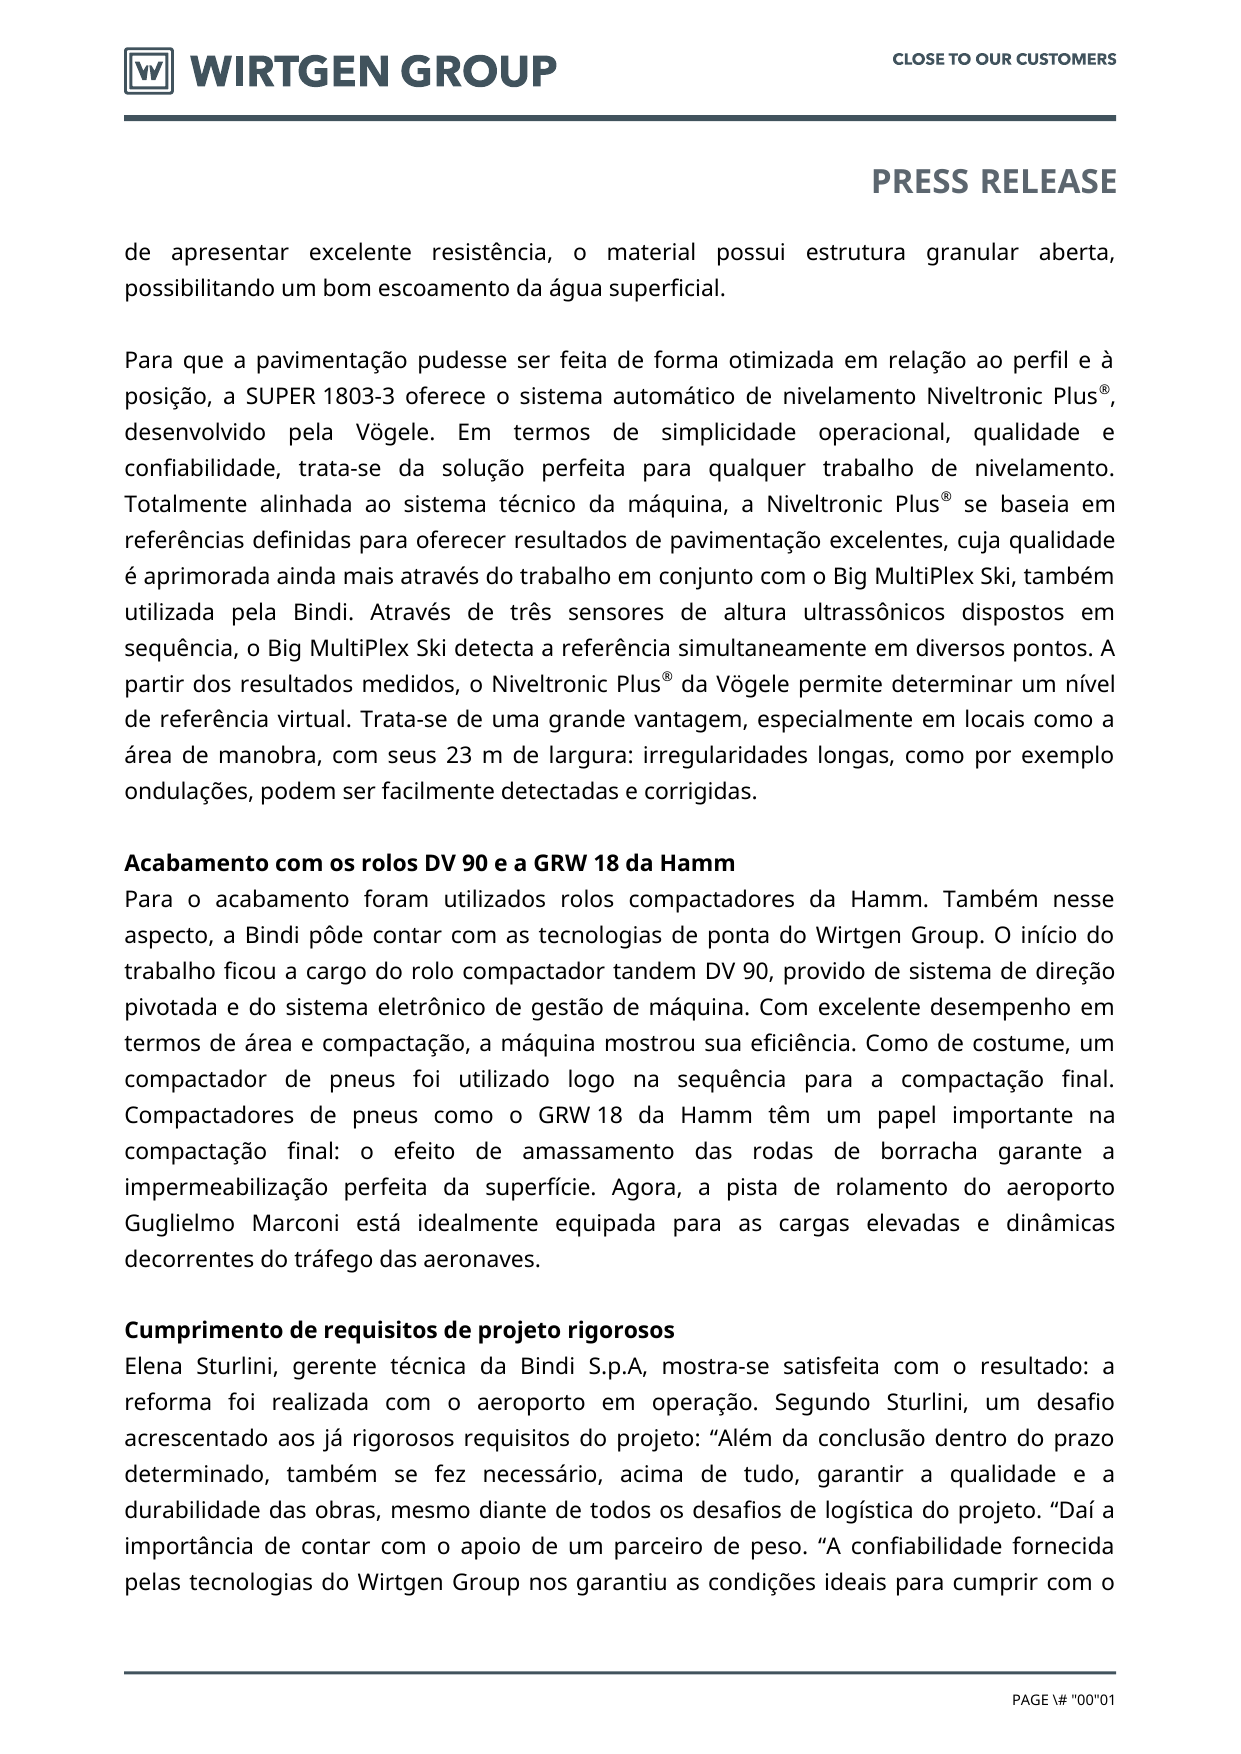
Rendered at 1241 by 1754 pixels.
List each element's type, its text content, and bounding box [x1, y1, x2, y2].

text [124, 236, 1116, 303]
text Para que a pavimentação pudesse ser feita de forma otimizada em relação ao perfil e à posição, a SUPER 1803-3 oferece o sistema automático de nivelamento Niveltronic Plus®, desenvolvido pela Vögele. Em termos de simplicidade operacional, qualidade e confiabilidade, trata-se da solução perfeita para qualquer trabalho de nivelamento. Totalmente alinhada ao sistema técnico da máquina, a Niveltronic Plus® se baseia em referências definidas para oferecer resultados de pavimentação excelentes, cuja qualidade é aprimorada ainda mais através do trabalho em conjunto com o Big MultiPlex Ski, também utilizada pela Bindi. Através de três sensores de altura ultrassônicos dispostos em sequência, o Big MultiPlex Ski detecta a referência simultaneamente em diversos pontos. A partir dos resultados medidos, o Niveltronic Plus® da Vögele permite determinar um nível de referência virtual. Trata-se de uma grande vantagem, especialmente em locais como a área de manobra, com seus 23 m de largura: irregularidades longas, como por exemplo ondulações, podem ser facilmente detectadas e corrigidas. [124, 344, 1116, 807]
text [124, 1350, 1116, 1597]
text Cumprimento de requisitos de projeto rigorosos [124, 1314, 1116, 1346]
text Acabamento com os rolos DV 90 e a GRW 18 da Hamm [124, 847, 1116, 878]
text Para o acabamento foram utilizados rolos compactadores da Hamm. Também nesse aspecto, a Bindi pôde contar com as tecnologias de ponta do Wirtgen Group. O início do trabalho ficou a cargo do rolo compactador tandem DV 90, provido de sistema de direção pivotada e do sistema eletrônico de gestão de máquina. Com excelente desempenho em termos de área e compactação, a máquina mostrou sua eficiência. Como de costume, um compactador de pneus foi utilizado logo na sequência para a compactação final. Compactadores de pneus como o GRW 18 da Hamm têm um papel importante na compactação final: o efeito de amassamento das rodas de borracha garante a impermeabilização perfeita da superfície. Agora, a pista de rolamento do aeroporto Guglielmo Marconi está idealmente equipada para as cargas elevadas e dinâmicas decorrentes do tráfego das aeronaves. [124, 883, 1116, 1274]
